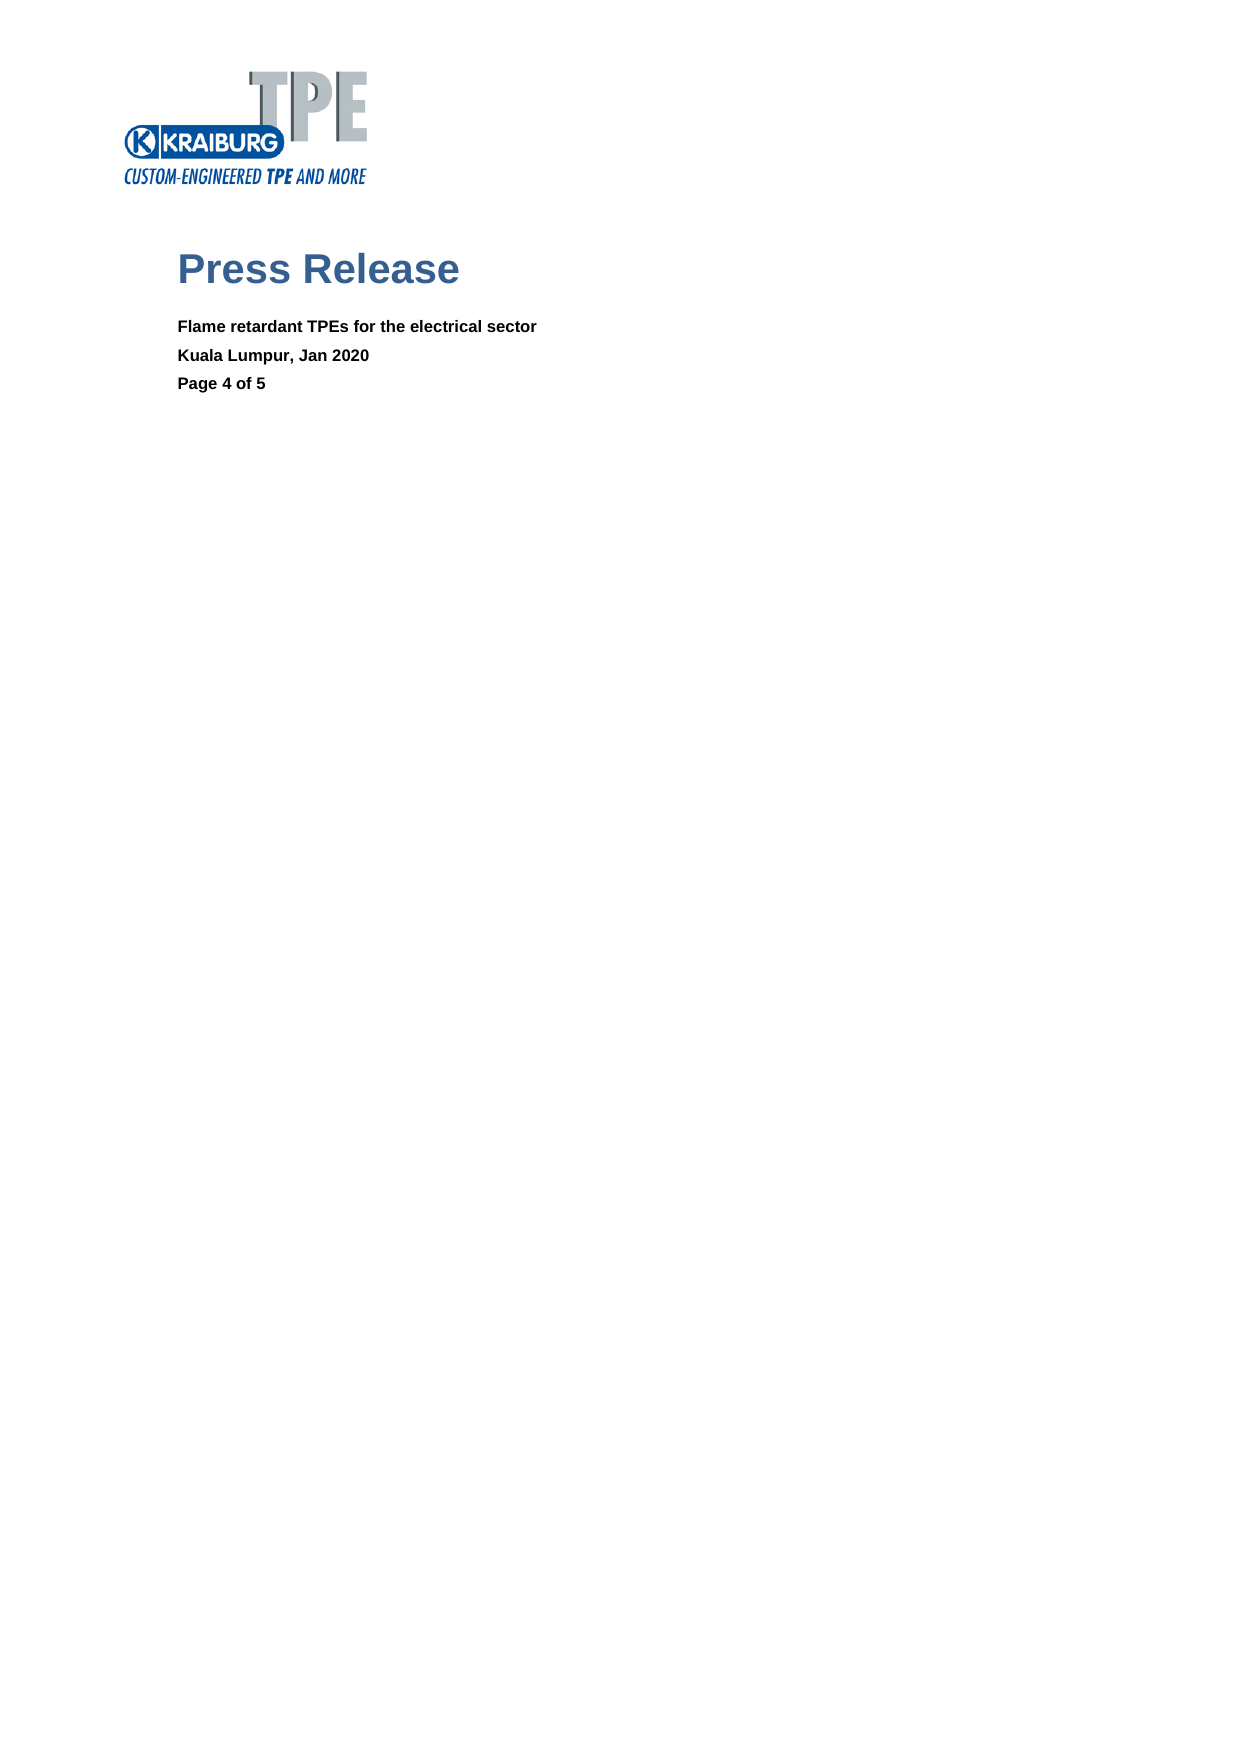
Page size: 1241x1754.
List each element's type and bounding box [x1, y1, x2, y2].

picture [112, 55, 379, 200]
